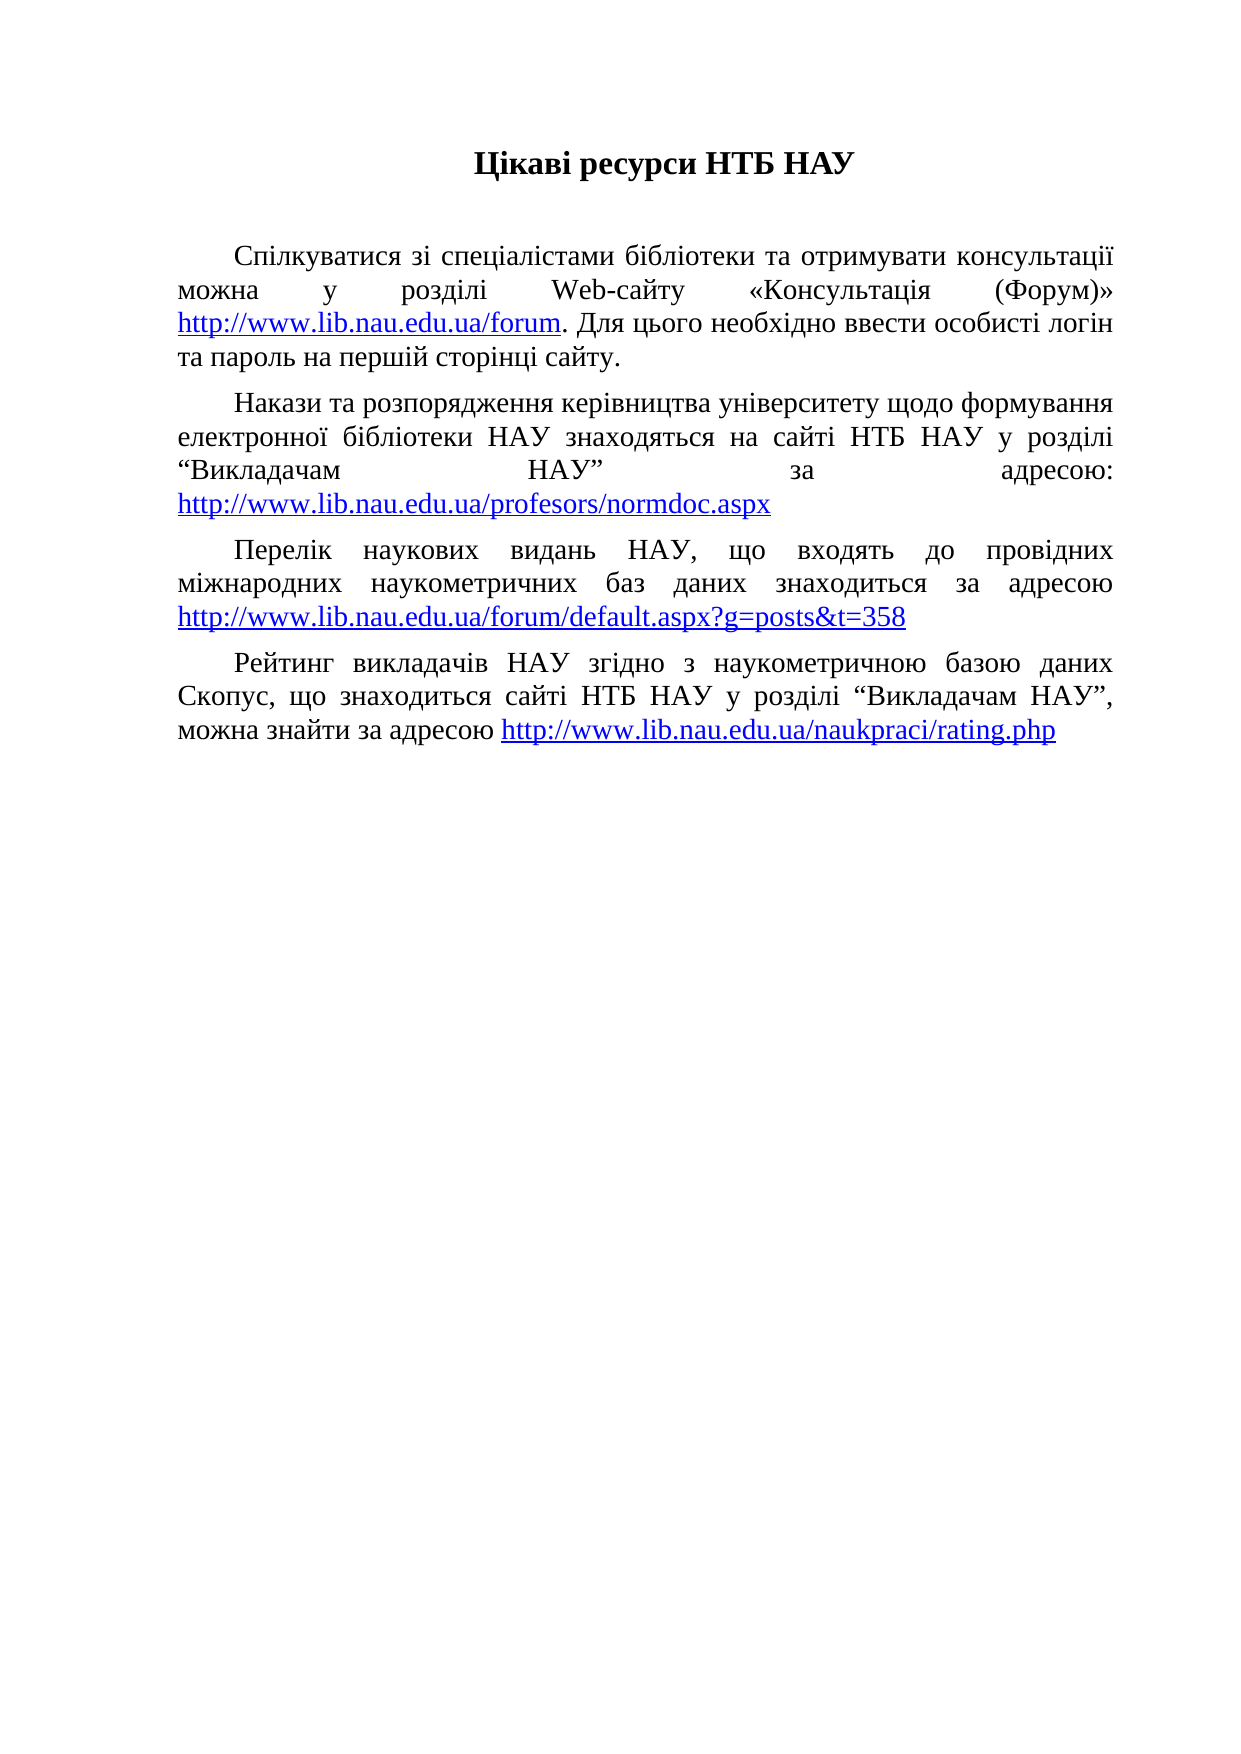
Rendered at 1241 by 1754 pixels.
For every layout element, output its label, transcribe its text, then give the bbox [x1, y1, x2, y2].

text Накази та розпорядження керівництва університету щодо формування електронної бібліотеки НАУ знаходяться на сайті НТБ НАУ у розділі “Викладачам НАУ” за адресою: http://www.lib.nau.edu.ua/profesors/normdoc.aspx [177, 385, 1114, 519]
text Спілкуватися зі спеціалістами бібліотеки та отримувати консультації можна у розділі Web-сайту «Консультація (Форум)» http://www.lib.nau.edu.ua/forum. Для цього необхідно ввести особисті логін та пароль на першій сторінці сайту. [177, 238, 1114, 373]
text Перелік наукових видань НАУ, що входять до провідних міжнародних наукометричних баз даних знаходиться за адресою http://www.lib.nau.edu.ua/forum/default.aspx?g=posts&t=358 [177, 532, 1114, 632]
text Цікаві ресурси НТБ НАУ [177, 143, 1152, 181]
text Рейтинг викладачів НАУ згідно з наукометричною базою даних Скопус, що знаходиться сайті НТБ НАУ у розділі “Викладачам НАУ”, можна знайти за адресою http://www.lib.nau.edu.ua/naukpraci/rating.php [177, 645, 1114, 746]
